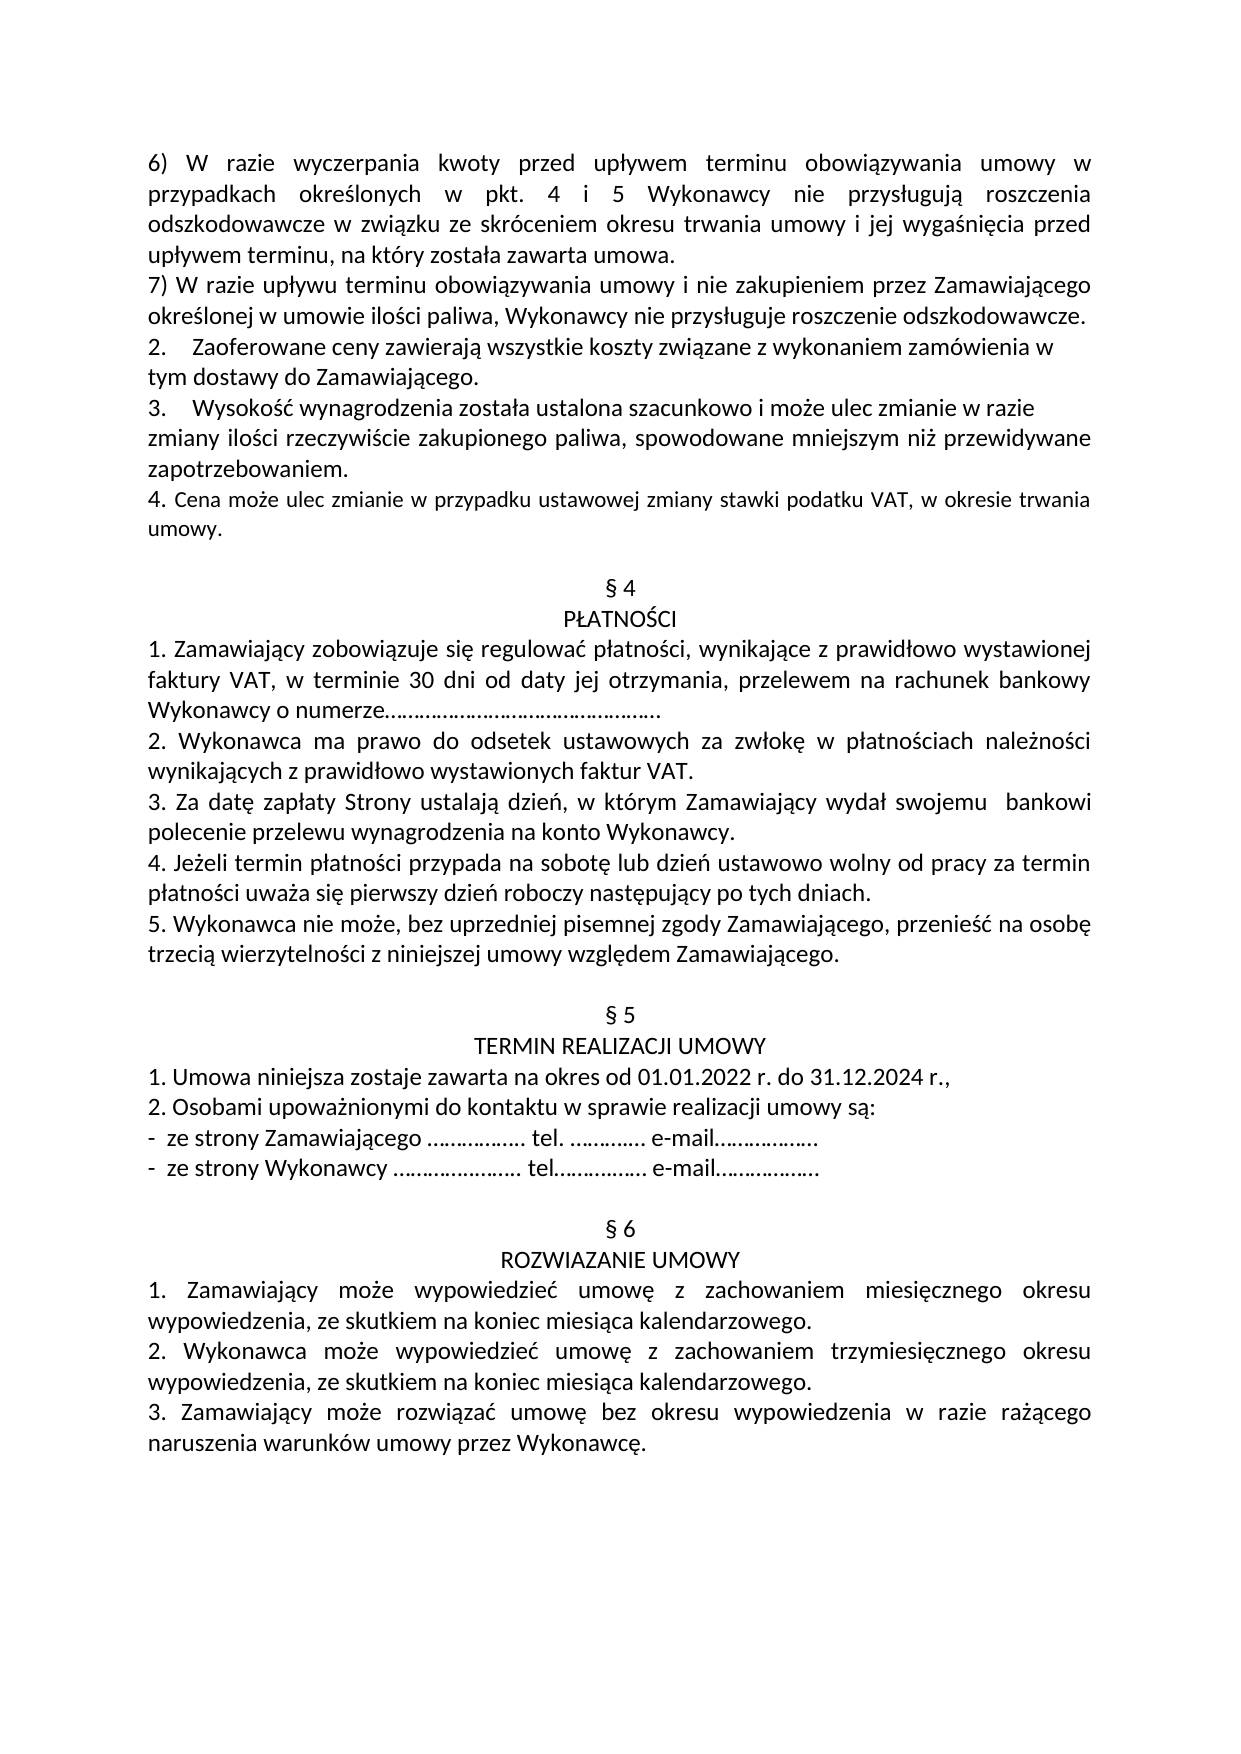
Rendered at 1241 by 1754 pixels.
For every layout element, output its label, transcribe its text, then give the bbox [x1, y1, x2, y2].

text 5. Wykonawca nie może, bez uprzedniej pisemnej zgody Zamawiającego, przenieść na osobę trzecią wierzytelności z niniejszej umowy względem Zamawiającego. [148, 908, 1093, 969]
text 1. Zamawiający może wypowiedzieć umowę z zachowaniem miesięcznego okresu wypowiedzenia, ze skutkiem na koniec miesiąca kalendarzowego. [148, 1274, 1093, 1335]
text PŁATNOŚCI [148, 603, 1093, 633]
text § 6 [148, 1213, 1093, 1244]
text ROZWIAZANIE UMOWY [148, 1244, 1093, 1274]
text 2. Wykonawca może wypowiedzieć umowę z zachowaniem trzymiesięcznego okresu wypowiedzenia, ze skutkiem na koniec miesiąca kalendarzowego. [148, 1335, 1093, 1396]
list Zaoferowane ceny zawierają wszystkie koszty związane z wykonaniem zamówienia w [148, 331, 1093, 361]
text § 5 [148, 1000, 1093, 1030]
text zmiany ilości rzeczywiście zakupionego paliwa, spowodowane mniejszym niż przewidywane zapotrzebowaniem. [148, 422, 1093, 483]
text 4. Jeżeli termin płatności przypada na sobotę lub dzień ustawowo wolny od pracy za termin płatności uważa się pierwszy dzień roboczy następujący po tych dniach. [148, 847, 1093, 908]
text 7) W razie upływu terminu obowiązywania umowy i nie zakupieniem przez Zamawiającego określonej w umowie ilości paliwa, Wykonawcy nie przysługuje roszczenie odszkodowawcze. [148, 270, 1093, 331]
text 4. Cena może ulec zmianie w przypadku ustawowej zmiany stawki podatku VAT, w okresie trwania umowy. [148, 483, 1093, 542]
text 3. Zamawiający może rozwiązać umowę bez okresu wypowiedzenia w razie rażącego naruszenia warunków umowy przez Wykonawcę. [148, 1396, 1093, 1457]
list Wysokość wynagrodzenia została ustalona szacunkowo i może ulec zmianie w razie [148, 392, 1093, 422]
text 2. Wykonawca ma prawo do odsetek ustawowych za zwłokę w płatnościach należności wynikających z prawidłowo wystawionych faktur VAT. [148, 725, 1093, 786]
text 3. Za datę zapłaty Strony ustalają dzień, w którym Zamawiający wydał swojemu bankowi polecenie przelewu wynagrodzenia na konto Wykonawcy. [148, 786, 1093, 847]
text TERMIN REALIZACJI UMOWY [148, 1030, 1093, 1061]
text 6) W razie wyczerpania kwoty przed upływem terminu obowiązywania umowy w przypadkach określonych w pkt. 4 i 5 Wykonawcy nie przysługują roszczenia odszkodowawcze w związku ze skróceniem okresu trwania umowy i jej wygaśnięcia przed upływem terminu, na który została zawarta umowa. [148, 148, 1093, 270]
text tym dostawy do Zamawiającego. [148, 361, 1093, 392]
text - ze strony Wykonawcy …………..…….. tel……….…… e-mail……………… [148, 1152, 1093, 1183]
text - ze strony Zamawiającego …………….. tel. ……….… e-mail……………… [148, 1122, 1093, 1152]
text 2. Osobami upoważnionymi do kontaktu w sprawie realizacji umowy są: [148, 1091, 1093, 1122]
text 1. Umowa niniejsza zostaje zawarta na okres od 01.01.2022 r. do 31.12.2024 r., [148, 1061, 1093, 1091]
text § 4 [148, 572, 1093, 603]
text 1. Zamawiający zobowiązuje się regulować płatności, wynikające z prawidłowo wystawionej faktury VAT, w terminie 30 dni od daty jej otrzymania, przelewem na rachunek bankowy Wykonawcy o numerze………………………………………… [148, 633, 1093, 725]
